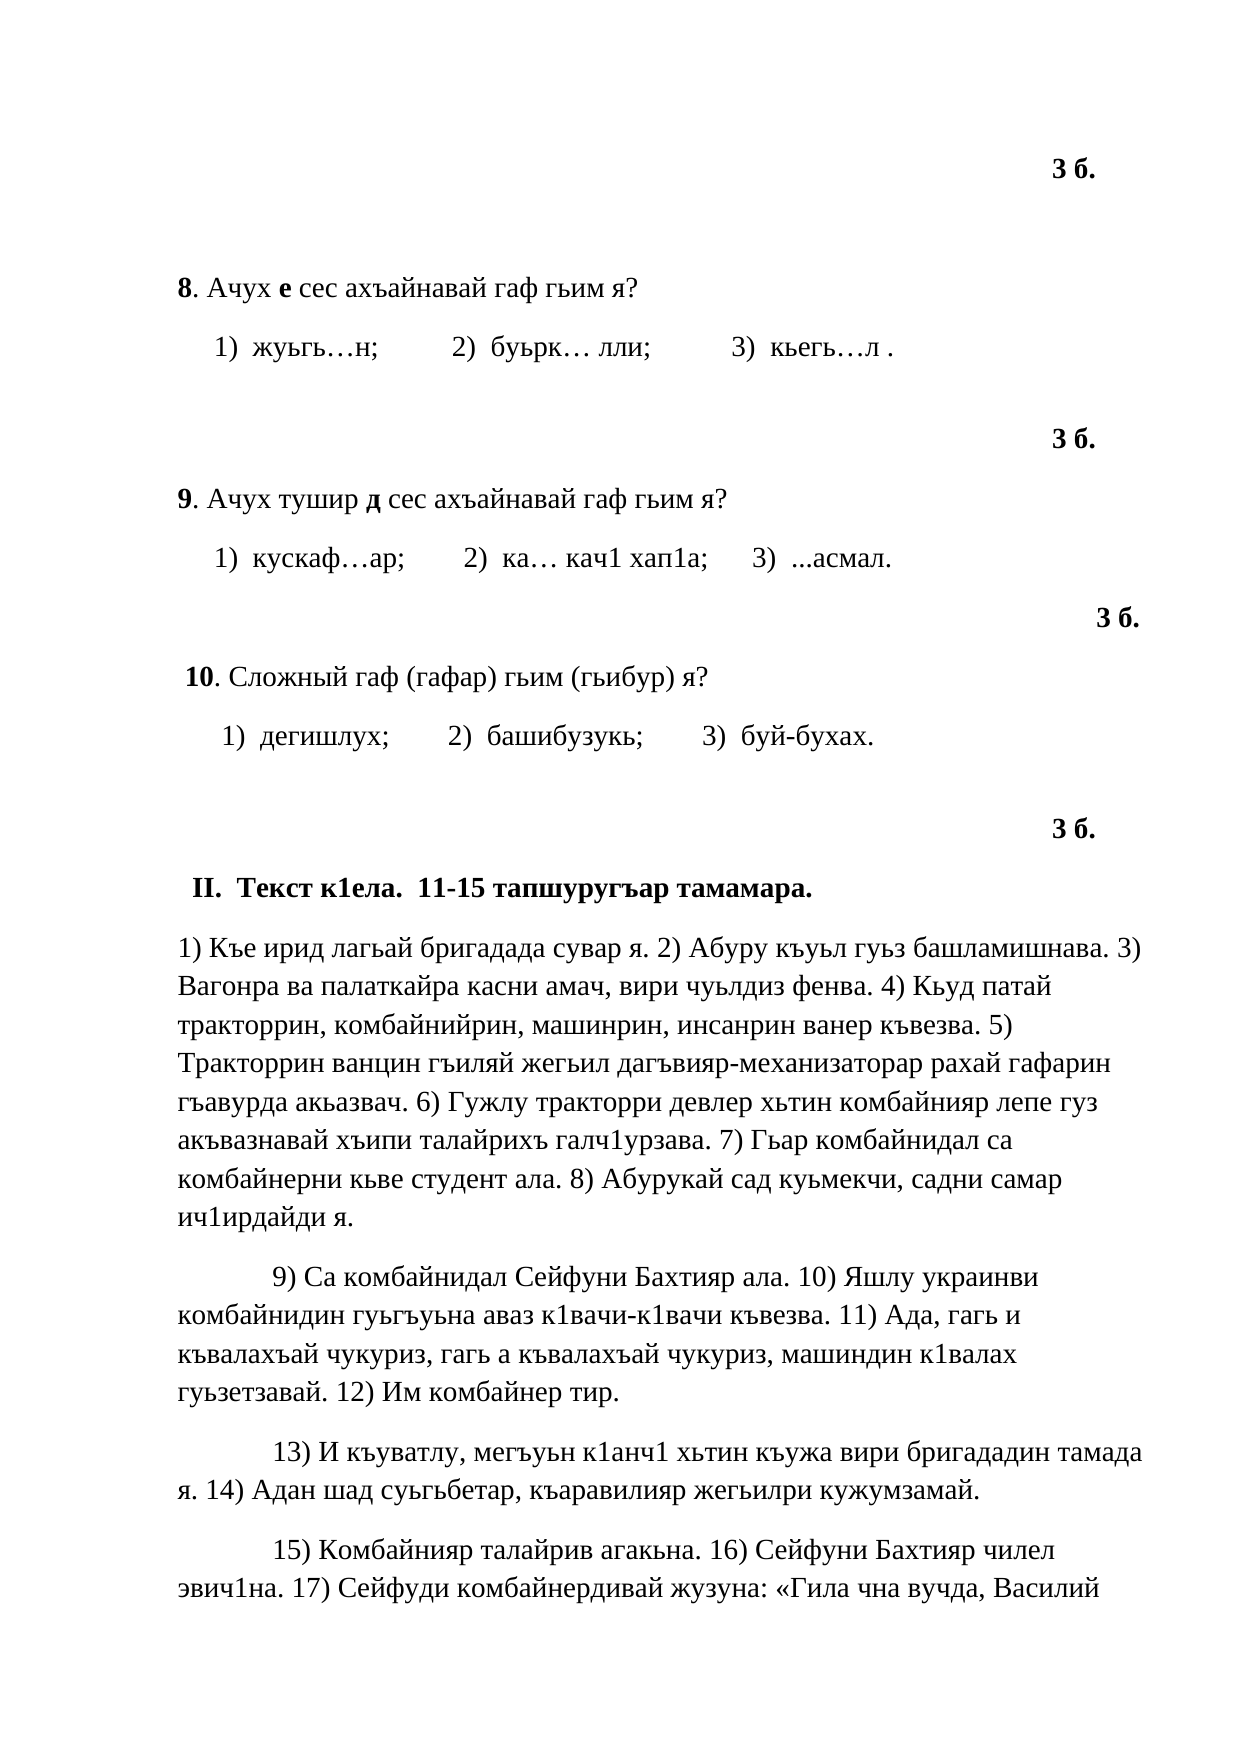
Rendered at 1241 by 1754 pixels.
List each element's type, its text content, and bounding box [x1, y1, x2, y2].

text 8. Ачух е сес ахъайнавай гаф гьим я? [177, 270, 1152, 303]
text 3 б. [177, 118, 1095, 185]
text II. Текст к1ела. 11-15 тапшуругъар тамамара. [177, 870, 1152, 904]
text 13) И къуватлу, мегъуьн к1анч1 хьтин къужа вири бригададин тамада я. 14) Адан шад суьгьбетар, къаравилияр жегьилри кужумзамай. [177, 1434, 1152, 1506]
text 3 б. [177, 389, 1095, 455]
text 10. Сложный гаф (гафар) гьим (гьибур) я? [177, 659, 1095, 693]
text 3 б. [177, 600, 1189, 633]
text 3 б. [177, 778, 1095, 844]
text 1) кускаф…ар; 2) ка… кач1 хап1а; 3) ...асмал. [177, 540, 1152, 574]
text 9) Са комбайнидал Сейфуни Бахтияр ала. 10) Яшлу украинви комбайнидин гуьгъуьна аваз к1вачи-к1вачи къвезва. 11) Ада, гагь и къвалахъай чукуриз, гагь а къвалахъай чукуриз, машиндин к1валах гуьзетзавай. 12) Им комбайнер тир. [177, 1259, 1152, 1408]
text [177, 1532, 1152, 1604]
text 9. Ачух тушир д сес ахъайнавай гаф гьим я? [177, 481, 1152, 514]
text 1) Къе ирид лагьай бригадада сувар я. 2) Абуру къуьл гуьз башламишнава. 3) Вагонра ва палаткайра касни амач, вири чуьлдиз фенва. 4) Кьуд патай тракторрин, комбайнийрин, машинрин, инсанрин ванер къвезва. 5) Тракторрин ванцин гъиляй жегьил дагъвияр-механизаторар рахай гафарин гъавурда акьазвач. 6) Гужлу тракторри девлер хьтин комбайнияр лепе гуз акъвазнавай хъипи талайрихъ галч1урзава. 7) Гьар комбайнидал са комбайнерни кьве студент ала. 8) Абурукай сад куьмекчи, садни самар ич1ирдайди я. [177, 930, 1152, 1233]
text 1) жуьгь…н; 2) буьрк… лли; 3) кьегь…л . [177, 329, 1152, 363]
text 1) дегишлух; 2) башибузукь; 3) буй-бухах. [177, 718, 1152, 752]
